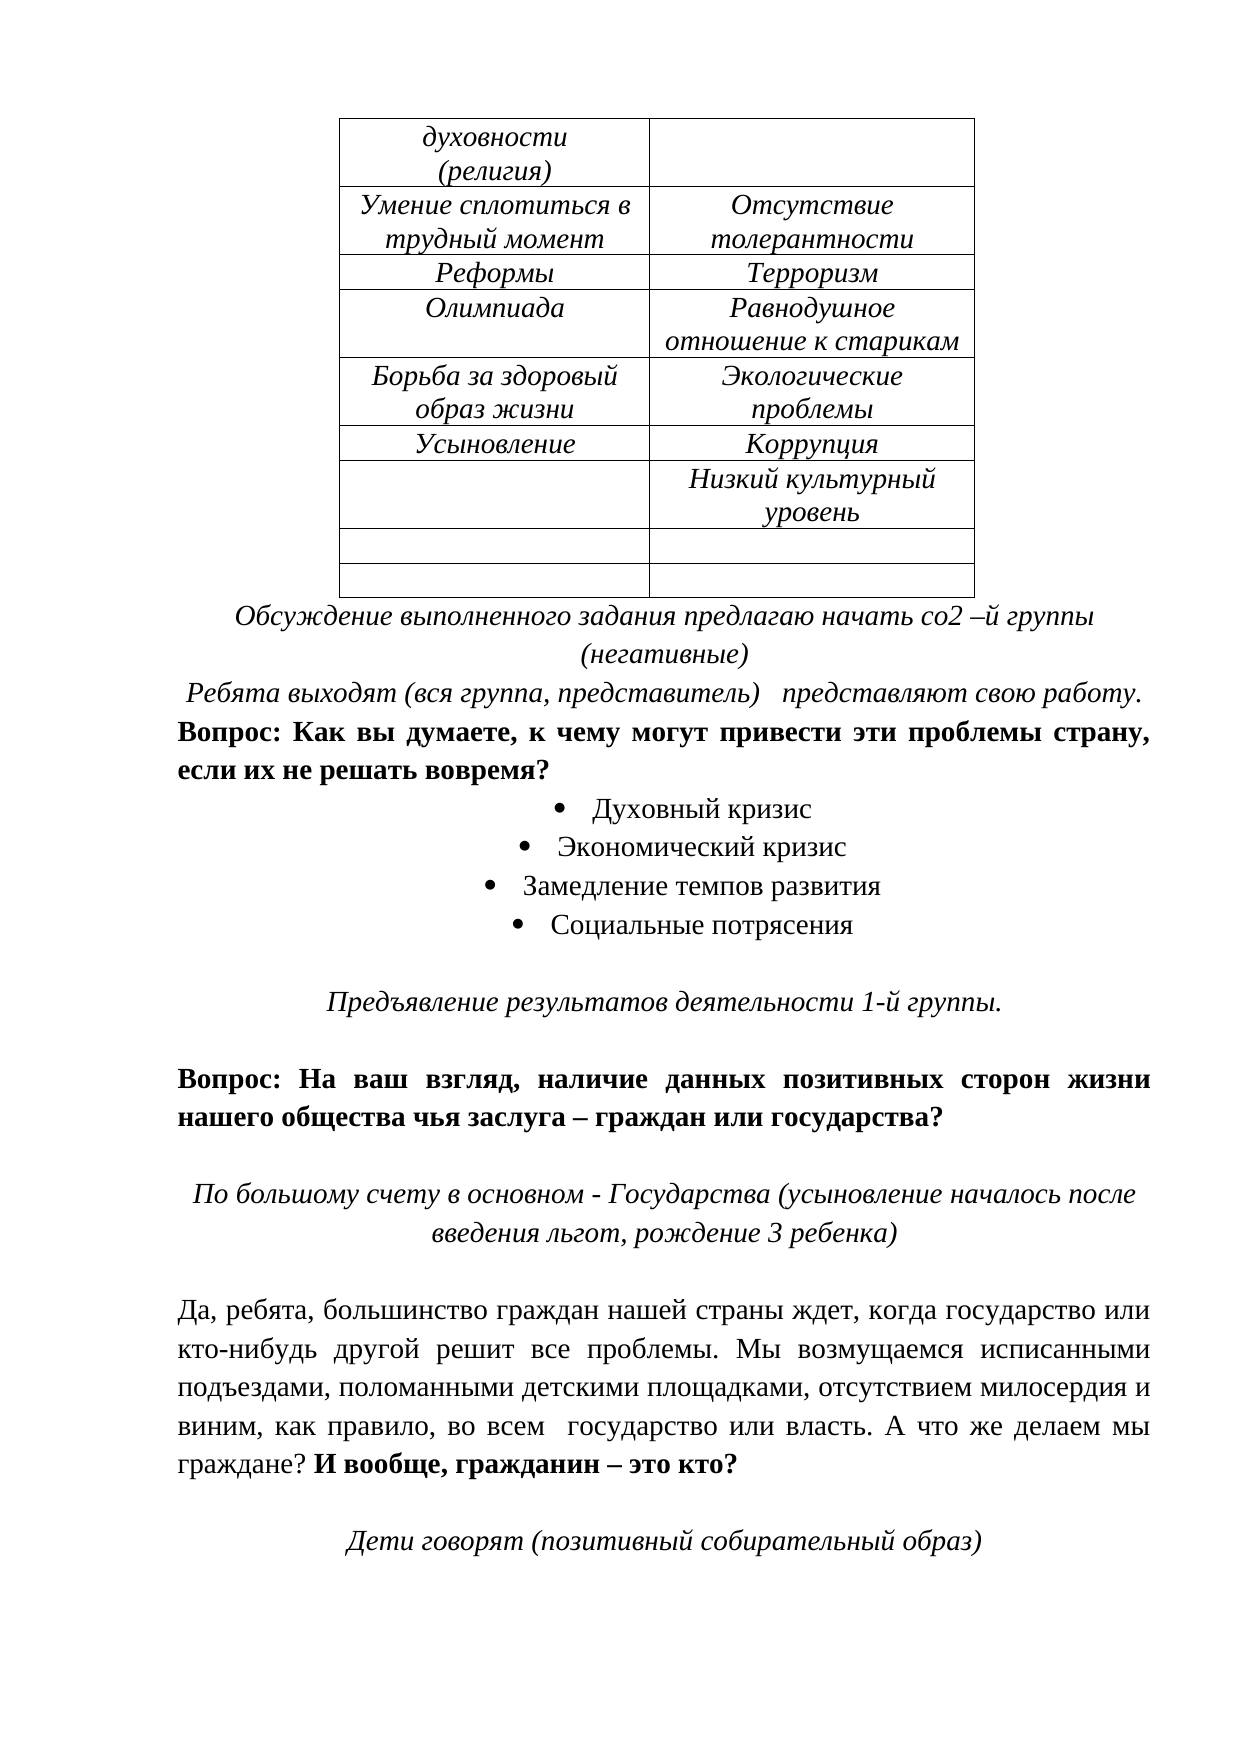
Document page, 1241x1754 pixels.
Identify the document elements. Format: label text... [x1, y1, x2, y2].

text Предъявление результатов деятельности 1-й группы. [177, 984, 1152, 1017]
text Дети говорят (позитивный собирательный образ) [177, 1523, 1152, 1557]
table_cell Равнодушное отношение к старикам [650, 290, 974, 357]
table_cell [340, 119, 649, 186]
table_cell [340, 529, 649, 562]
table_cell Борьба за здоровый образ жизни [340, 358, 649, 425]
table_cell Экологические проблемы [650, 358, 974, 425]
table_cell Умение сплотиться в трудный момент [340, 187, 649, 254]
table_cell Усыновление [340, 426, 649, 460]
table_cell Отсутствие толерантности [650, 187, 974, 254]
table_cell Низкий культурный уровень [650, 461, 974, 528]
table_cell Терроризм [650, 255, 974, 289]
table_cell Олимпиада [340, 290, 649, 357]
table_cell [340, 564, 649, 597]
text По большому счету в основном - Государства (усыновление началось после введения льгот, рождение 3 ребенка) [177, 1177, 1152, 1249]
text Да, ребята, большинство граждан нашей страны ждет, когда государство или кто-нибудь другой решит все проблемы. Мы возмущаемся исписанными подъездами, поломанными детскими площадками, отсутствием милосердия и виним, как правило, во всем государство или власть. А что же делаем мы граждане? И вообще, гражданин – это кто? [177, 1292, 1152, 1480]
text Вопрос: На ваш взгляд, наличие данных позитивных сторон жизни нашего общества чья заслуга – граждан или государства? [177, 1061, 1152, 1133]
list Замедление темпов развития [215, 868, 1152, 902]
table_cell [650, 119, 974, 186]
list Социальные потрясения [215, 907, 1152, 940]
table_cell [340, 461, 649, 528]
list Духовный кризис [215, 791, 1152, 824]
text Обсуждение выполненного задания предлагаю начать со2 –й группы (негативные) [177, 598, 1152, 670]
list Экономический кризис [215, 829, 1152, 863]
table_cell [650, 529, 974, 562]
table_cell Коррупция [650, 426, 974, 460]
text Ребята выходят (вся группа, представитель) представляют свою работу. [177, 675, 1152, 709]
table_cell Реформы [340, 255, 649, 289]
table_cell [650, 564, 974, 597]
text Вопрос: Как вы думаете, к чему могут привести эти проблемы страну, если их не решать вовремя? [177, 714, 1152, 786]
